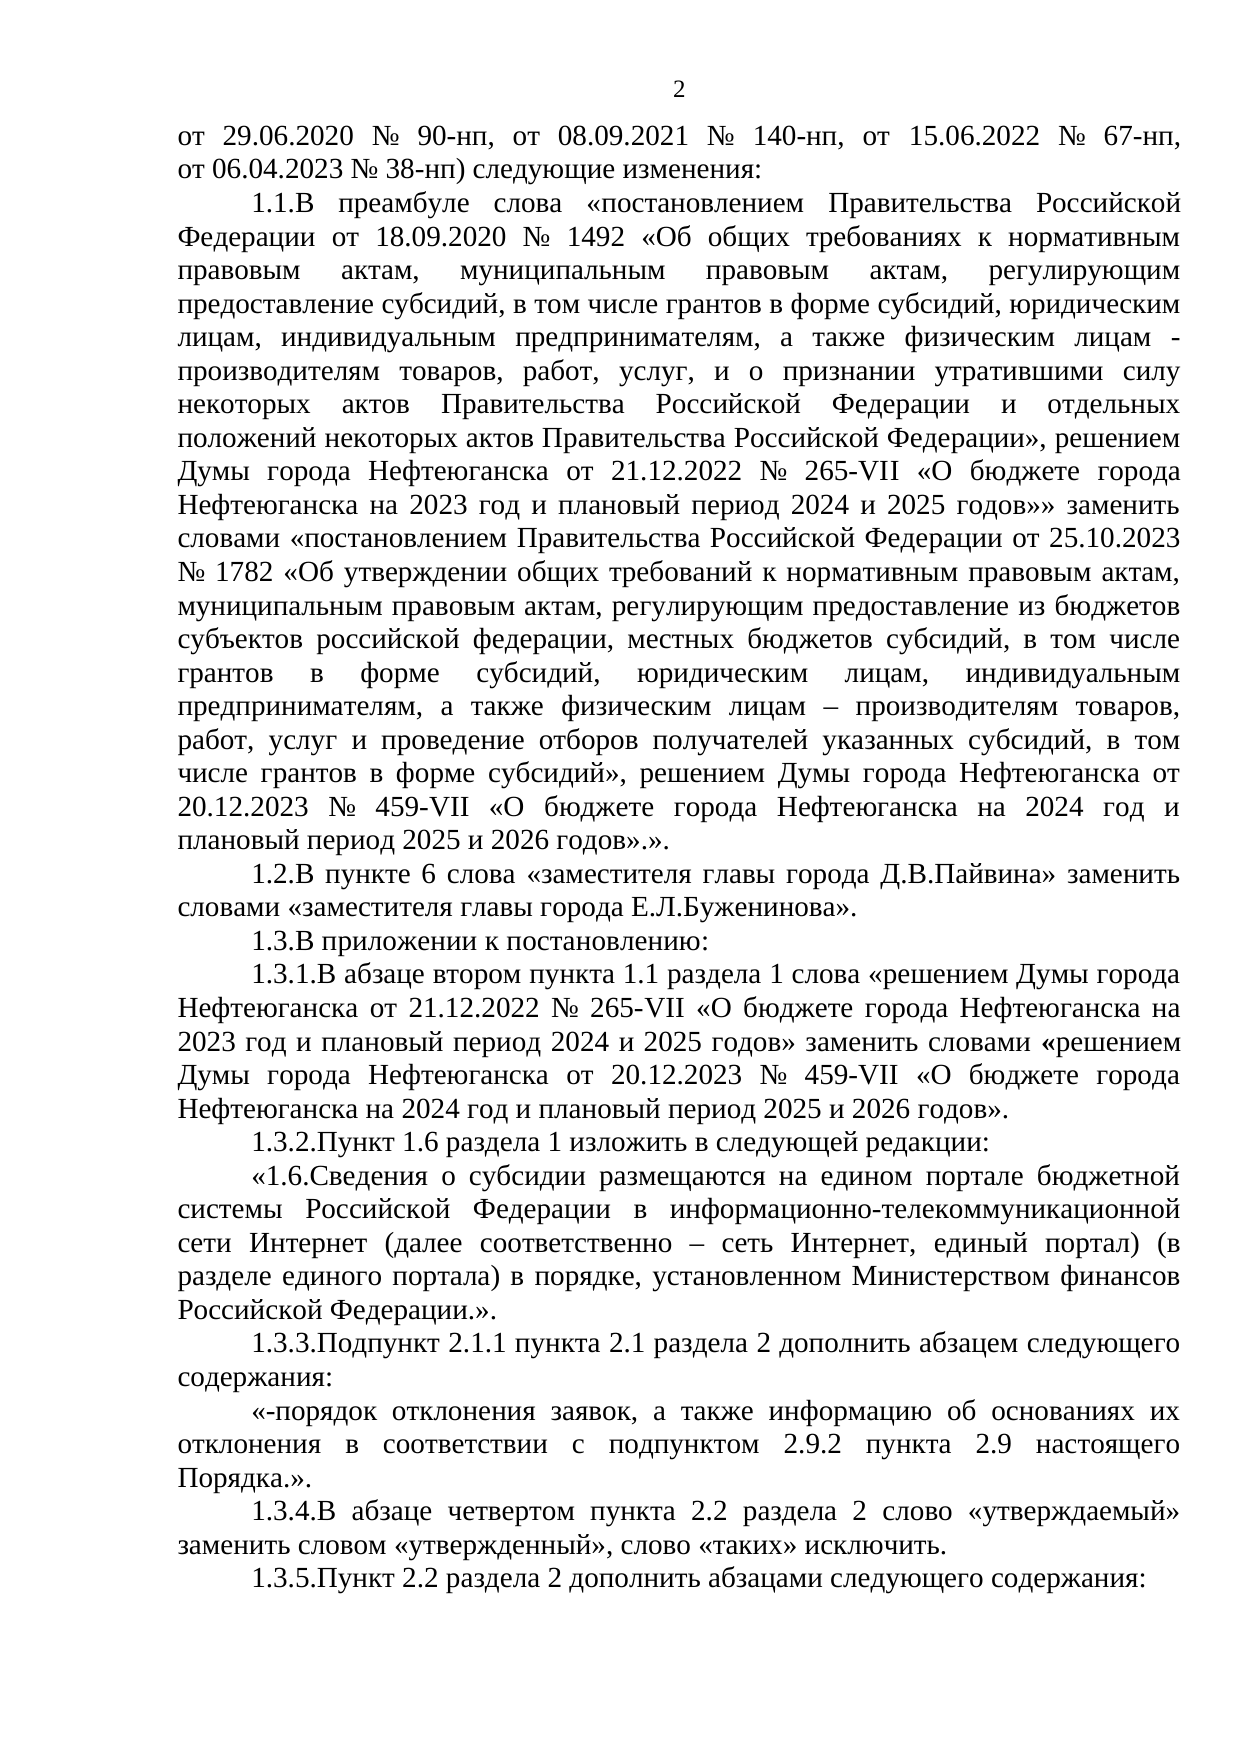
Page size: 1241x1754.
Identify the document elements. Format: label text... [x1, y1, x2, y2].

text 1.3.В приложении к постановлению: [177, 923, 1181, 957]
text 1.3.1.В абзаце втором пункта 1.1 раздела 1 слова «решением Думы города Нефтеюганска от 21.12.2022 № 265-VII «О бюджете города Нефтеюганска на 2023 год и плановый период 2024 и 2025 годов» заменить словами «решением Думы города Нефтеюганска от 20.12.2023 № 459-VII «О бюджете города Нефтеюганска на 2024 год и плановый период 2025 и 2026 годов». [177, 957, 1181, 1124]
text 1.2.В пункте 6 слова «заместителя главы города Д.В.Пайвина» заменить словами «заместителя главы города Е.Л.Буженинова». [177, 856, 1181, 923]
text 1.3.3.Подпункт 2.1.1 пункта 2.1 раздела 2 дополнить абзацем следующего содержания: [177, 1326, 1181, 1393]
text 1.3.4.В абзаце четвертом пункта 2.2 раздела 2 слово «утверждаемый» заменить словом «утвержденный», слово «таких» исключить. [177, 1493, 1181, 1560]
text 1.1.В преамбуле слова «постановлением Правительства Российской Федерации от 18.09.2020 № 1492 «Об общих требованиях к нормативным правовым актам, муниципальным правовым актам, регулирующим предоставление субсидий, в том числе грантов в форме субсидий, юридическим лицам, индивидуальным предпринимателям, а также физическим лицам - производителям товаров, работ, услуг, и о признании утратившими силу некоторых актов Правительства Российской Федерации и отдельных положений некоторых актов Правительства Российской Федерации», решением Думы города Нефтеюганска от 21.12.2022 № 265-VII «О бюджете города Нефтеюганска на 2023 год и плановый период 2024 и 2025 годов»» заменить словами «постановлением Правительства Российской Федерации от 25.10.2023 № 1782 «Об утверждении общих требований к нормативным правовым актам, муниципальным правовым актам, регулирующим предоставление из бюджетов субъектов российской федерации, местных бюджетов субсидий, в том числе грантов в форме субсидий, юридическим лицам, индивидуальным предпринимателям, а также физическим лицам – производителям товаров, работ, услуг и проведение отборов получателей указанных субсидий, в том числе грантов в форме субсидий», решением Думы города Нефтеюганска от 20.12.2023 № 459-VII «О бюджете города Нефтеюганска на 2024 год и плановый период 2025 и 2026 годов».». [177, 185, 1181, 856]
text «1.6.Сведения о субсидии размещаются на едином портале бюджетной системы Российской Федерации в информационно-телекоммуникационной сети Интернет (далее соответственно – сеть Интернет, единый портал) (в разделе единого портала) в порядке, установленном Министерством финансов Российской Федерации.». [177, 1158, 1181, 1326]
text 1.3.5.Пункт 2.2 раздела 2 дополнить абзацами следующего содержания: [177, 1560, 1181, 1594]
text 1.3.2.Пункт 1.6 раздела 1 изложить в следующей редакции: [177, 1124, 1181, 1158]
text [177, 118, 1181, 185]
text «-порядок отклонения заявок, а также информацию об основаниях их отклонения в соответствии с подпунктом 2.9.2 пункта 2.9 настоящего Порядка.». [177, 1393, 1181, 1493]
